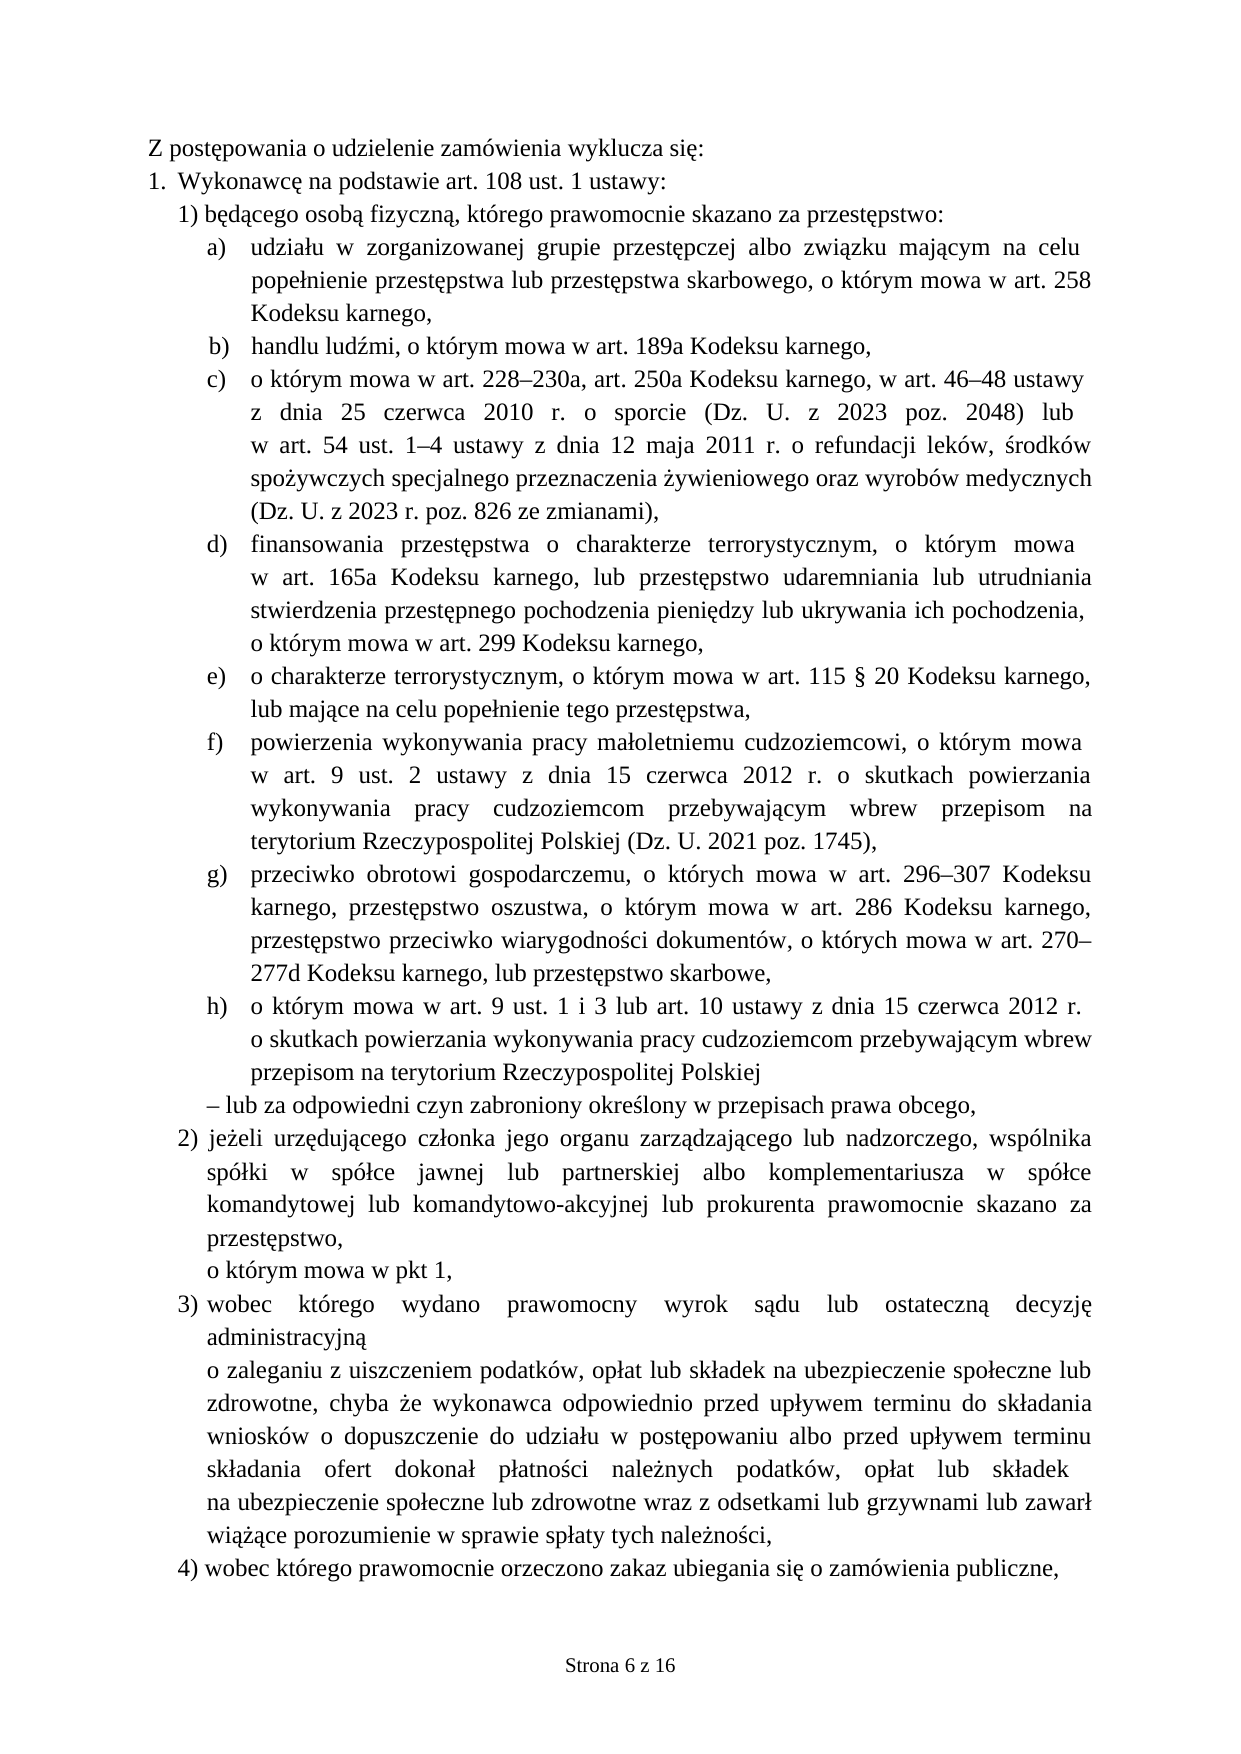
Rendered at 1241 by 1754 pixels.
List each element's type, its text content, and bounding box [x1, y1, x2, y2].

list 4) wobec którego prawomocnie orzeczono zakaz ubiegania się o zamówienia publiczne, [177, 1553, 1093, 1582]
list 1) będącego osobą fizyczną, którego prawomocnie skazano za przestępstwo: [177, 199, 1093, 228]
list 2) jeżeli urzędującego członka jego organu zarządzającego lub nadzorczego, wspólnika spółki w spółce jawnej lub partnerskiej albo komplementariusza w spółce komandytowej lub komandytowo-akcyjnej lub prokurenta prawomocnie skazano za przestępstwo, o którym mowa w pkt 1, [177, 1123, 1093, 1284]
list e) o charakterze terrorystycznym, o którym mowa w art. 115 § 20 Kodeksu karnego, lub mające na celu popełnienie tego przestępstwa, [207, 661, 1093, 723]
text 1. Wykonawcę na podstawie art. 108 ust. 1 ustawy: [148, 166, 1093, 195]
text Z postępowania o udzielenie zamówienia wyklucza się: [148, 133, 1093, 162]
list h) o którym mowa w art. 9 ust. 1 i 3 lub art. 10 ustawy z dnia 15 czerwca 2012 r. o skutkach powierzania wykonywania pracy cudzoziemcom przebywającym wbrew przepisom na terytorium Rzeczypospolitej Polskiej [207, 991, 1093, 1086]
list – lub za odpowiedni czyn zabroniony określony w przepisach prawa obcego, [177, 1091, 1093, 1119]
list 3) wobec którego wydano prawomocny wyrok sądu lub ostateczną decyzję administracyjną o zaleganiu z uiszczeniem podatków, opłat lub składek na ubezpieczenie społeczne lub zdrowotne, chyba że wykonawca odpowiednio przed upływem terminu do składania wniosków o dopuszczenie do udziału w postępowaniu albo przed upływem terminu składania ofert dokonał płatności należnych podatków, opłat lub składek na ubezpieczenie społeczne lub zdrowotne wraz z odsetkami lub grzywnami lub zawarł wiążące porozumienie w sprawie spłaty tych należności, [177, 1289, 1093, 1548]
list f) powierzenia wykonywania pracy małoletniemu cudzoziemcowi, o którym mowa w art. 9 ust. 2 ustawy z dnia 15 czerwca 2012 r. o skutkach powierzania wykonywania pracy cudzoziemcom przebywającym wbrew przepisom na terytorium Rzeczypospolitej Polskiej (Dz. U. 2021 poz. 1745), [207, 727, 1093, 855]
list a) udziału w zorganizowanej grupie przestępczej albo związku mającym na celu popełnienie przestępstwa lub przestępstwa skarbowego, o którym mowa w art. 258 Kodeksu karnego, [207, 232, 1093, 327]
list c) o którym mowa w art. 228–230a, art. 250a Kodeksu karnego, w art. 46–48 ustawy z dnia 25 czerwca 2010 r. o sporcie (Dz. U. z 2023 poz. 2048) lub w art. 54 ust. 1–4 ustawy z dnia 12 maja 2011 r. o refundacji leków, środków spożywczych specjalnego przeznaczenia żywieniowego oraz wyrobów medycznych (Dz. U. z 2023 r. poz. 826 ze zmianami), [207, 364, 1093, 525]
list g) przeciwko obrotowi gospodarczemu, o których mowa w art. 296–307 Kodeksu karnego, przestępstwo oszustwa, o którym mowa w art. 286 Kodeksu karnego, przestępstwo przeciwko wiarygodności dokumentów, o których mowa w art. 270–277d Kodeksu karnego, lub przestępstwo skarbowe, [207, 859, 1093, 987]
list b) handlu ludźmi, o którym mowa w art. 189a Kodeksu karnego, [163, 331, 1093, 360]
list d) finansowania przestępstwa o charakterze terrorystycznym, o którym mowa w art. 165a Kodeksu karnego, lub przestępstwo udaremniania lub utrudniania stwierdzenia przestępnego pochodzenia pieniędzy lub ukrywania ich pochodzenia, o którym mowa w art. 299 Kodeksu karnego, [207, 529, 1093, 657]
